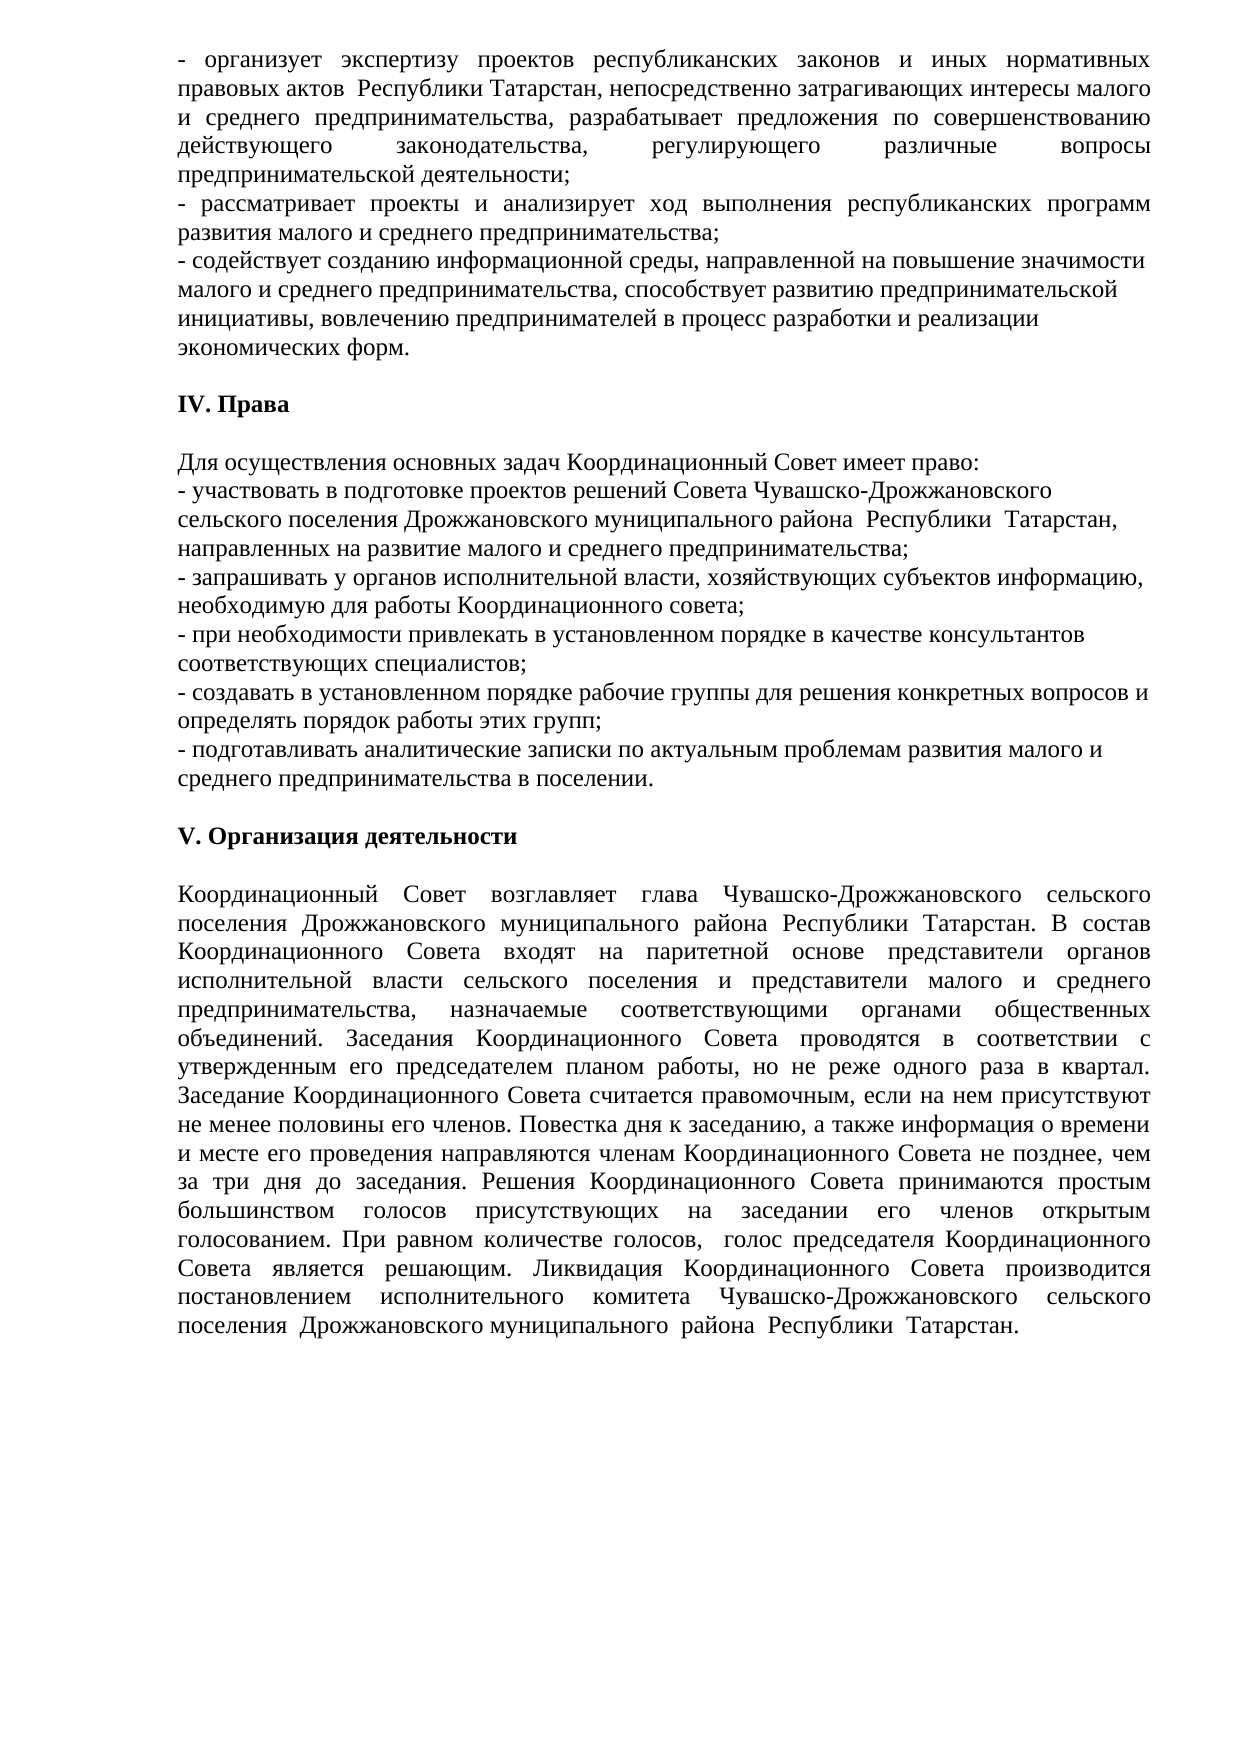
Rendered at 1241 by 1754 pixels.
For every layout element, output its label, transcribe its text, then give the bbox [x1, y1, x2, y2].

text - содействует созданию информационной среды, направленной на повышение значимости малого и среднего предпринимательства, способствует развитию предпринимательской инициативы, вовлечению предпринимателей в процесс разработки и реализации экономических форм. [177, 246, 1152, 361]
text - запрашивать у органов исполнительной власти, хозяйствующих субъектов информацию, необходимую для работы Координационного совета; [177, 562, 1152, 619]
text - при необходимости привлекать в установленном порядке в качестве консультантов соответствующих специалистов; [177, 619, 1152, 677]
text Для осуществления основных задач Координационный Совет имеет право: [177, 447, 1152, 476]
text - подготавливать аналитические записки по актуальным проблемам развития малого и среднего предпринимательства в поселении. [177, 734, 1152, 792]
text Координационный Совет возглавляет глава Чувашско-Дрожжановского сельского поселения Дрожжановского муниципального района Республики Татарстан. В состав Координационного Совета входят на паритетной основе представители органов исполнительной власти сельского поселения и представители малого и среднего предпринимательства, назначаемые соответствующими органами общественных объединений. Заседания Координационного Совета проводятся в соответствии с утвержденным его председателем планом работы, но не реже одного раза в квартал. Заседание Координационного Совета считается правомочным, если на нем присутствуют не менее половины его членов. Повестка дня к заседанию, а также информация о времени и месте его проведения направляются членам Координационного Совета не позднее, чем за три дня до заседания. Решения Координационного Совета принимаются простым большинством голосов присутствующих на заседании его членов открытым голосованием. При равном количестве голосов, голос председателя Координационного Совета является решающим. Ликвидация Координационного Совета производится постановлением исполнительного комитета Чувашско-Дрожжановского сельского поселения Дрожжановского муниципального района Республики Татарстан. [177, 879, 1152, 1339]
text IV. Права [177, 389, 1152, 418]
text - рассматривает проекты и анализирует ход выполнения республиканских программ развития малого и среднего предпринимательства; [177, 188, 1152, 246]
text V. Организация деятельности [177, 821, 1152, 850]
text - организует экспертизу проектов республиканских законов и иных нормативных правовых актов Республики Татарстан, непосредственно затрагивающих интересы малого и среднего предпринимательства, разрабатывает предложения по совершенствованию действующего законодательства, регулирующего различные вопросы предпринимательской деятельности; [177, 44, 1152, 188]
text - создавать в установленном порядке рабочие группы для решения конкретных вопросов и определять порядок работы этих групп; [177, 677, 1152, 734]
text - участвовать в подготовке проектов решений Совета Чувашско-Дрожжановского сельского поселения Дрожжановского муниципального района Республики Татарстан, направленных на развитие малого и среднего предпринимательства; [177, 476, 1152, 562]
